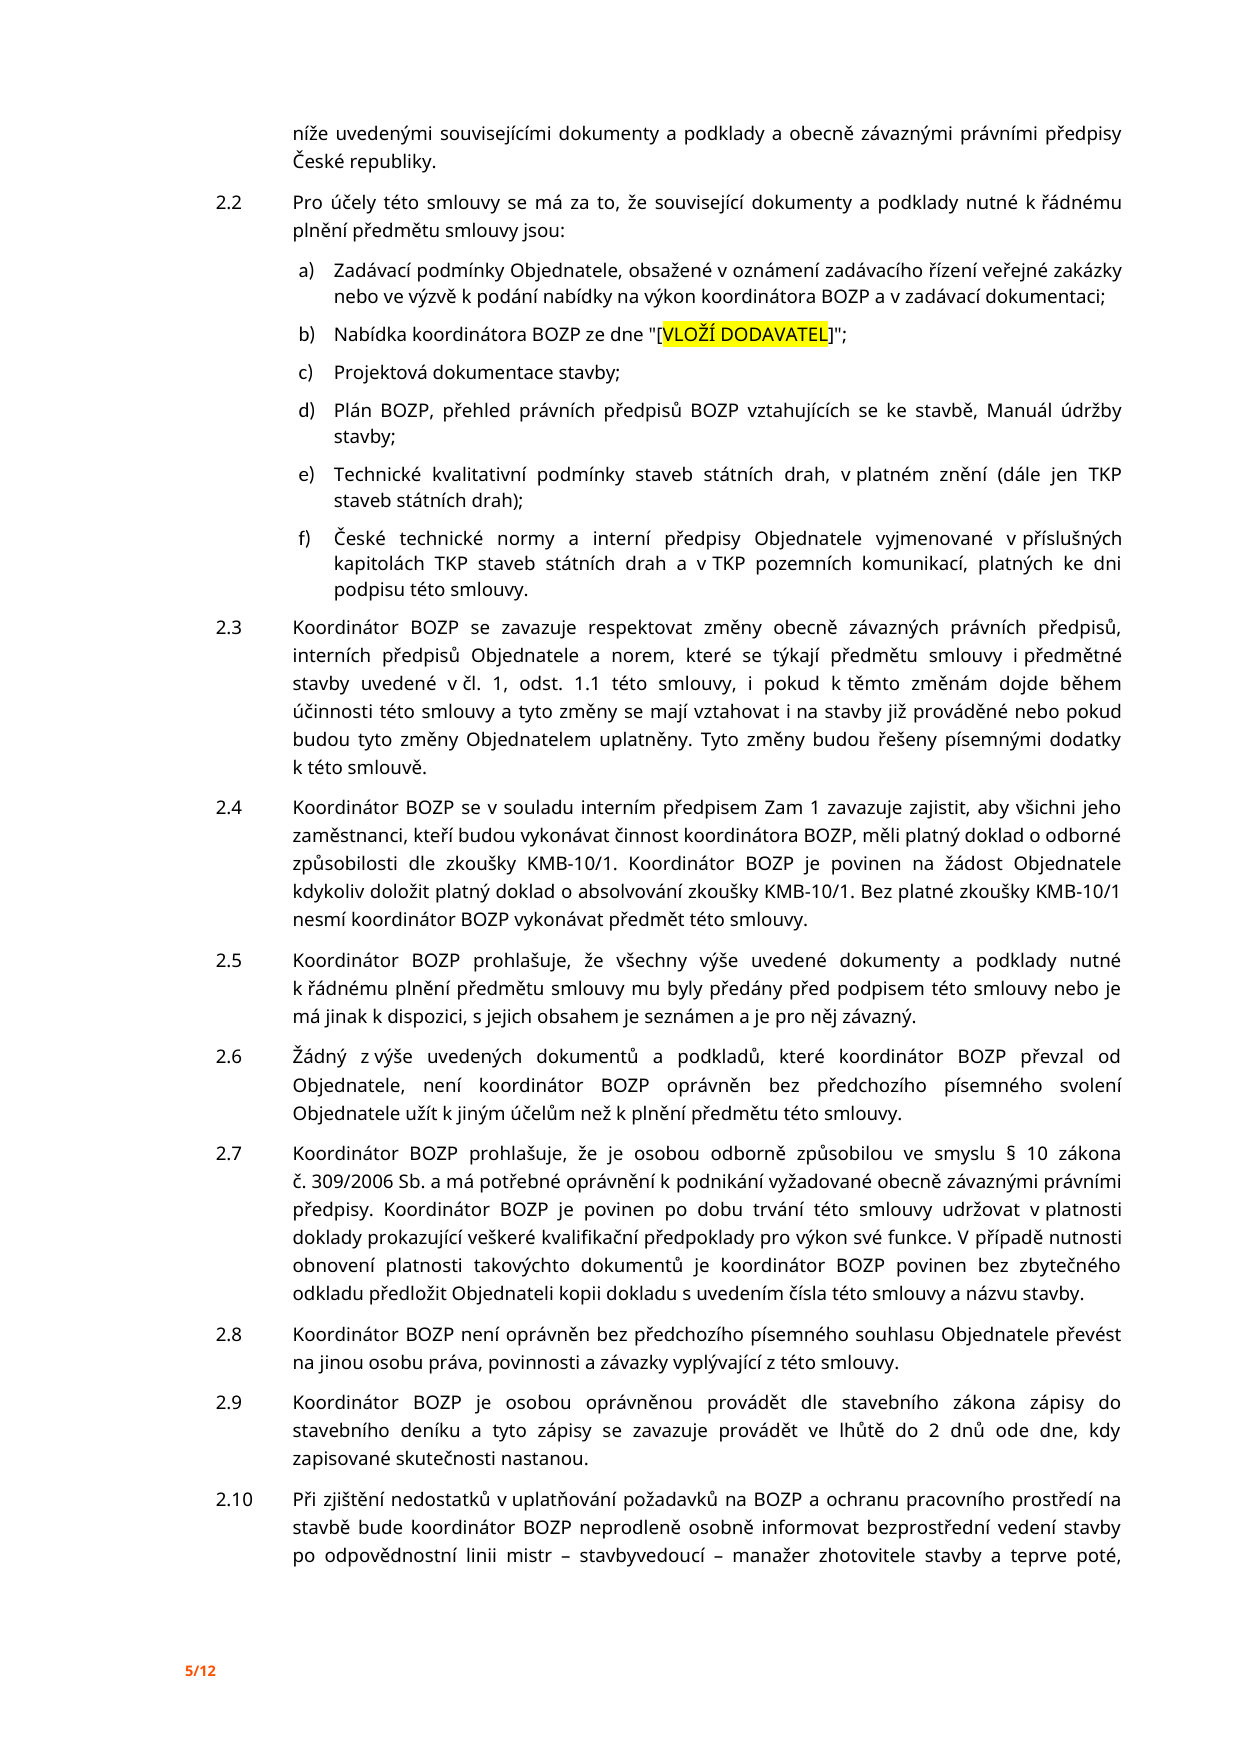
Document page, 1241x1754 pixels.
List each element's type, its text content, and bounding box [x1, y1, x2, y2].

list Nabídka koordinátora BOZP ze dne "[VLOŽÍ DODAVATEL]"; [298, 321, 663, 347]
text Koordinátor BOZP prohlašuje, že všechny výše uvedené dokumenty a podklady nutné k řádnému plnění předmětu smlouvy mu byly předány před podpisem této smlouvy nebo je má jinak k dispozici, s jejich obsahem je seznámen a je pro něj závazný. [216, 947, 1122, 1029]
list Zadávací podmínky Objednatele, obsažené v oznámení zadávacího řízení veřejné zakázky nebo ve výzvě k podání nabídky na výkon koordinátora BOZP a v zadávací dokumentaci; [298, 258, 1122, 309]
text Koordinátor BOZP je osobou oprávněnou provádět dle stavebního zákona zápisy do stavebního deníku a tyto zápisy se zavazuje provádět ve lhůtě do 2 dnů ode dne, kdy zapisované skutečnosti nastanou. [216, 1389, 1122, 1471]
list Nabídka koordinátora BOZP ze dne "[VLOŽÍ DODAVATEL]"; [828, 321, 1122, 347]
text Koordinátor BOZP se v souladu interním předpisem Zam 1 zavazuje zajistit, aby všichni jeho zaměstnanci, kteří budou vykonávat činnost koordinátora BOZP, měli platný doklad o odborné způsobilosti dle zkoušky KMB-10/1. Koordinátor BOZP je povinen na žádost Objednatele kdykoliv doložit platný doklad o absolvování zkoušky KMB-10/1. Bez platné zkoušky KMB-10/1 nesmí koordinátor BOZP vykonávat předmět této smlouvy. [216, 795, 1122, 932]
text Žádný z výše uvedených dokumentů a podkladů, které koordinátor BOZP převzal od Objednatele, není koordinátor BOZP oprávněn bez předchozího písemného svolení Objednatele užít k jiným účelům než k plnění předmětu této smlouvy. [216, 1044, 1122, 1125]
text Koordinátor BOZP není oprávněn bez předchozího písemného souhlasu Objednatele převést na jinou osobu práva, povinnosti a závazky vyplývající z této smlouvy. [216, 1321, 1122, 1374]
list Technické kvalitativní podmínky staveb státních drah, v platném znění (dále jen TKP staveb státních drah); [298, 461, 1122, 512]
text Koordinátor BOZP se zavazuje respektovat změny obecně závazných právních předpisů, interních předpisů Objednatele a norem, které se týkají předmětu smlouvy i předmětné stavby uvedené v čl. 1, odst. 1.1 této smlouvy, i pokud k těmto změnám dojde během účinnosti této smlouvy a tyto změny se mají vztahovat i na stavby již prováděné nebo pokud budou tyto změny Objednatelem uplatněny. Tyto změny budou řešeny písemnými dodatky k této smlouvě. [216, 614, 1122, 780]
list České technické normy a interní předpisy Objednatele vyjmenované v příslušných kapitolách TKP staveb státních drah a v TKP pozemních komunikací, platných ke dni podpisu této smlouvy. [298, 525, 1122, 602]
text Koordinátor BOZP prohlašuje, že je osobou odborně způsobilou ve smyslu § 10 zákona č. 309/2006 Sb. a má potřebné oprávnění k podnikání vyžadované obecně závaznými právními předpisy. Koordinátor BOZP je povinen po dobu trvání této smlouvy udržovat v platnosti doklady prokazující veškeré kvalifikační předpoklady pro výkon své funkce. V případě nutnosti obnovení platnosti takovýchto dokumentů je koordinátor BOZP povinen bez zbytečného odkladu předložit Objednateli kopii dokladu s uvedením čísla této smlouvy a názvu stavby. [216, 1140, 1122, 1306]
text Pro účely této smlouvy se má za to, že související dokumenty a podklady nutné k řádnému plnění předmětu smlouvy jsou: [216, 189, 1122, 243]
list Plán BOZP, přehled právních předpisů BOZP vztahujících se ke stavbě, Manuál údržby stavby; [298, 398, 1122, 449]
list Projektová dokumentace stavby; [298, 359, 1122, 385]
